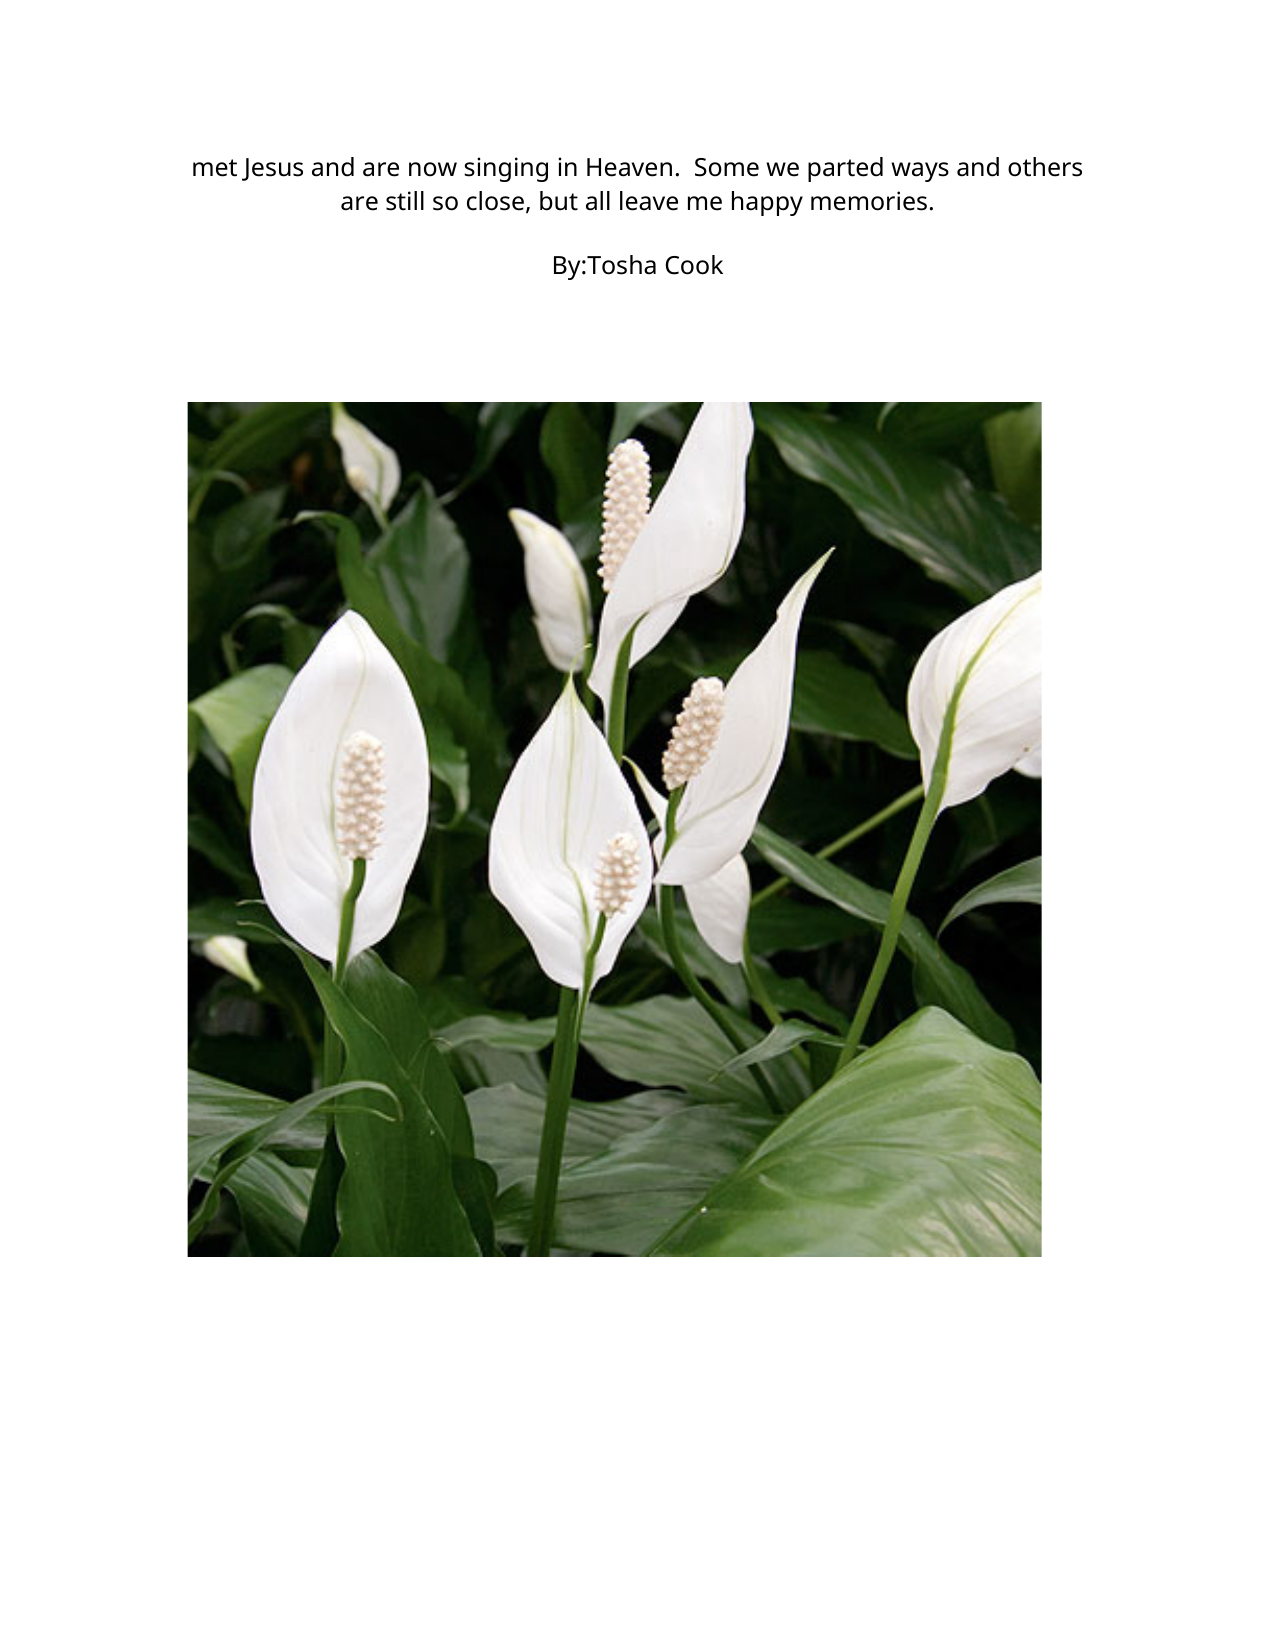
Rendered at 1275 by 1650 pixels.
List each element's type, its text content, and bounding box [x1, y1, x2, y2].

picture [187, 402, 1042, 1257]
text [187, 150, 1087, 218]
text By:Tosha Cook [187, 247, 1087, 305]
